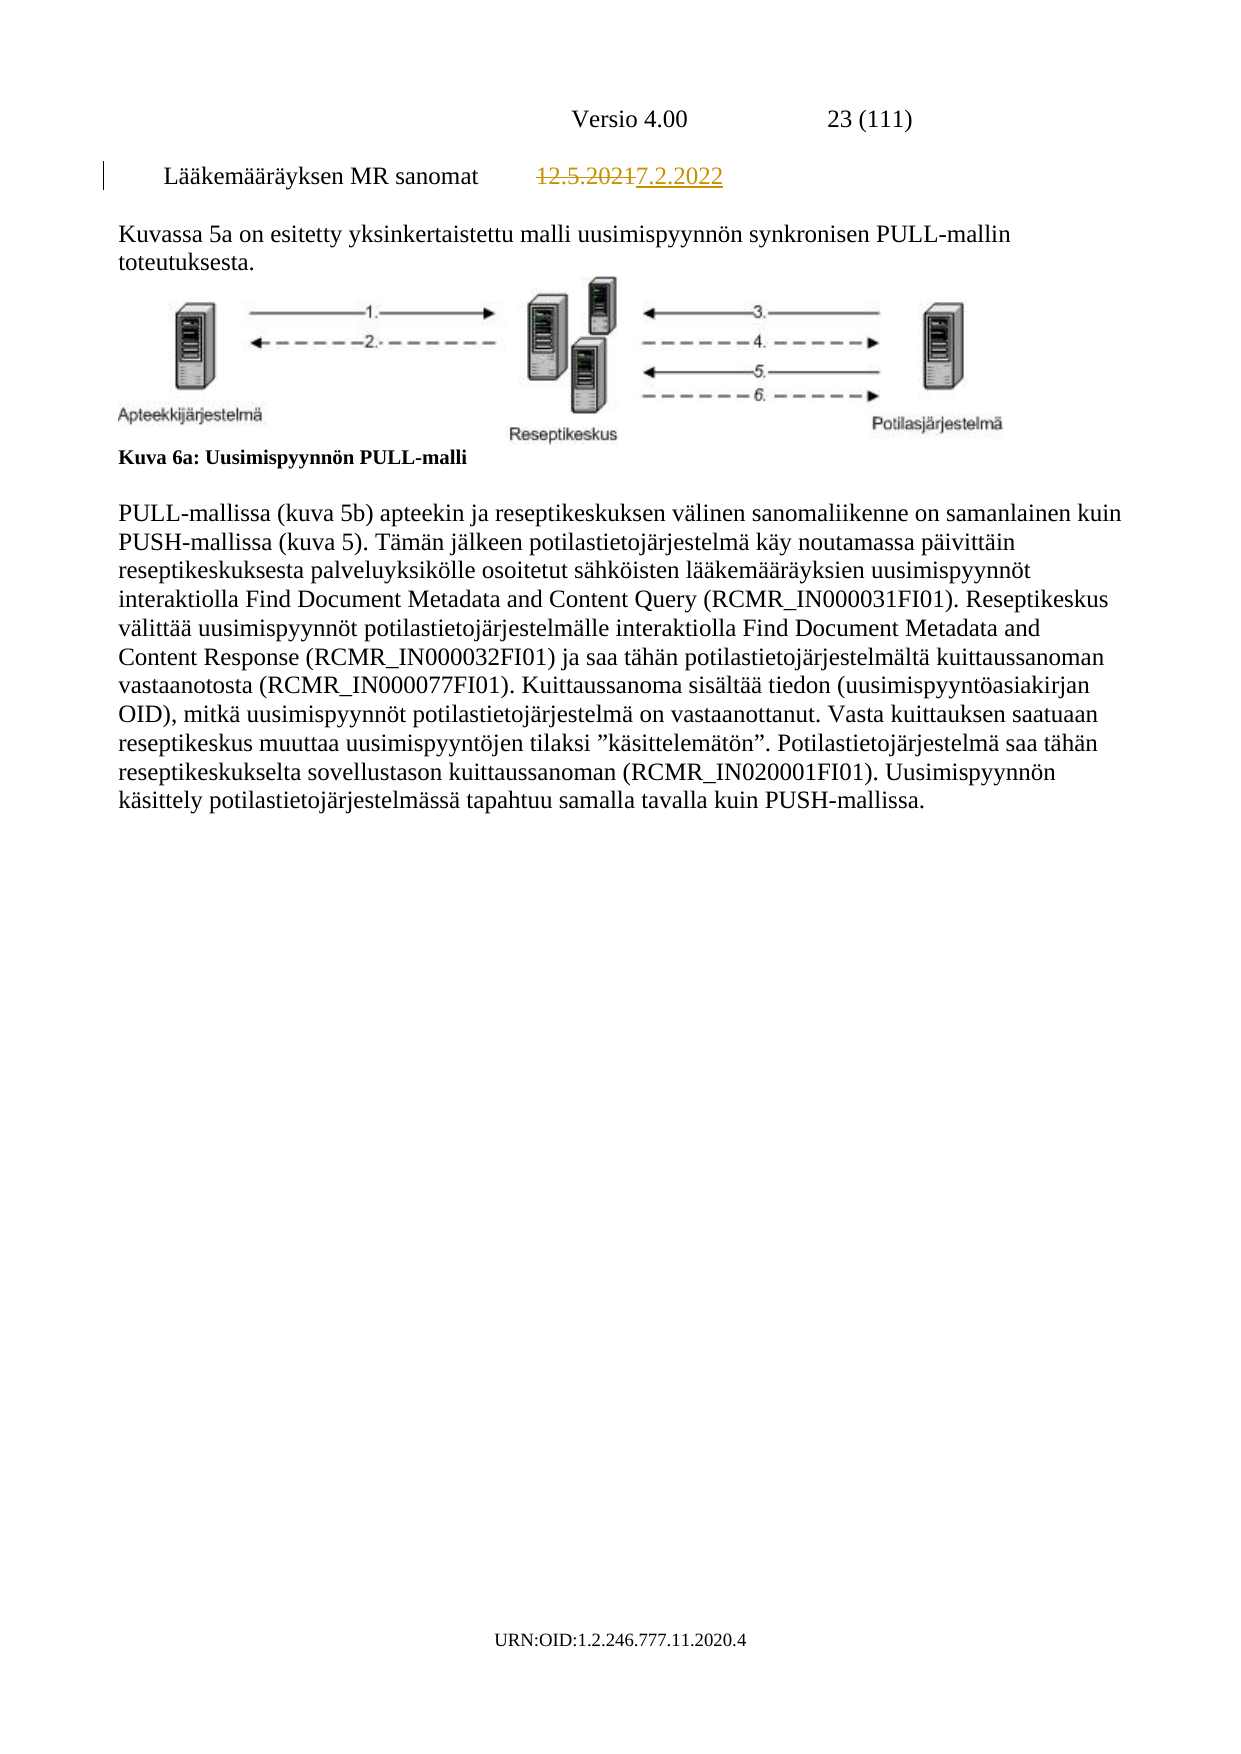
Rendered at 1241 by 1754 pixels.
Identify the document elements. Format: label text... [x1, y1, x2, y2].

picture [118, 276, 1003, 445]
text Kuvassa 5a on esitetty yksinkertaistettu malli uusimispyynnön synkronisen PULL-mallin toteutuksesta. [118, 219, 1122, 276]
text PULL-mallissa (kuva 5b) apteekin ja reseptikeskuksen välinen sanomaliikenne on samanlainen kuin PUSH-mallissa (kuva 5). Tämän jälkeen potilastietojärjestelmä käy noutamassa päivittäin reseptikeskuksesta palveluyksikölle osoitetut sähköisten lääkemääräyksien uusimispyynnöt interaktiolla Find Document Metadata and Content Query (RCMR_IN000031FI01). Reseptikeskus välittää uusimispyynnöt potilastietojärjestelmälle interaktiolla Find Document Metadata and Content Response (RCMR_IN000032FI01) ja saa tähän potilastietojärjestelmältä kuittaussanoman vastaanotosta (RCMR_IN000077FI01). Kuittaussanoma sisältää tiedon (uusimispyyntöasiakirjan OID), mitkä uusimispyynnöt potilastietojärjestelmä on vastaanottanut. Vasta kuittauksen saatuaan reseptikeskus muuttaa uusimispyyntöjen tilaksi ”käsittelemätön”. Potilastietojärjestelmä saa tähän reseptikeskukselta sovellustason kuittaussanoman (RCMR_IN020001FI01). Uusimispyynnön käsittely potilastietojärjestelmässä tapahtuu samalla tavalla kuin PUSH-mallissa. [118, 498, 1122, 814]
